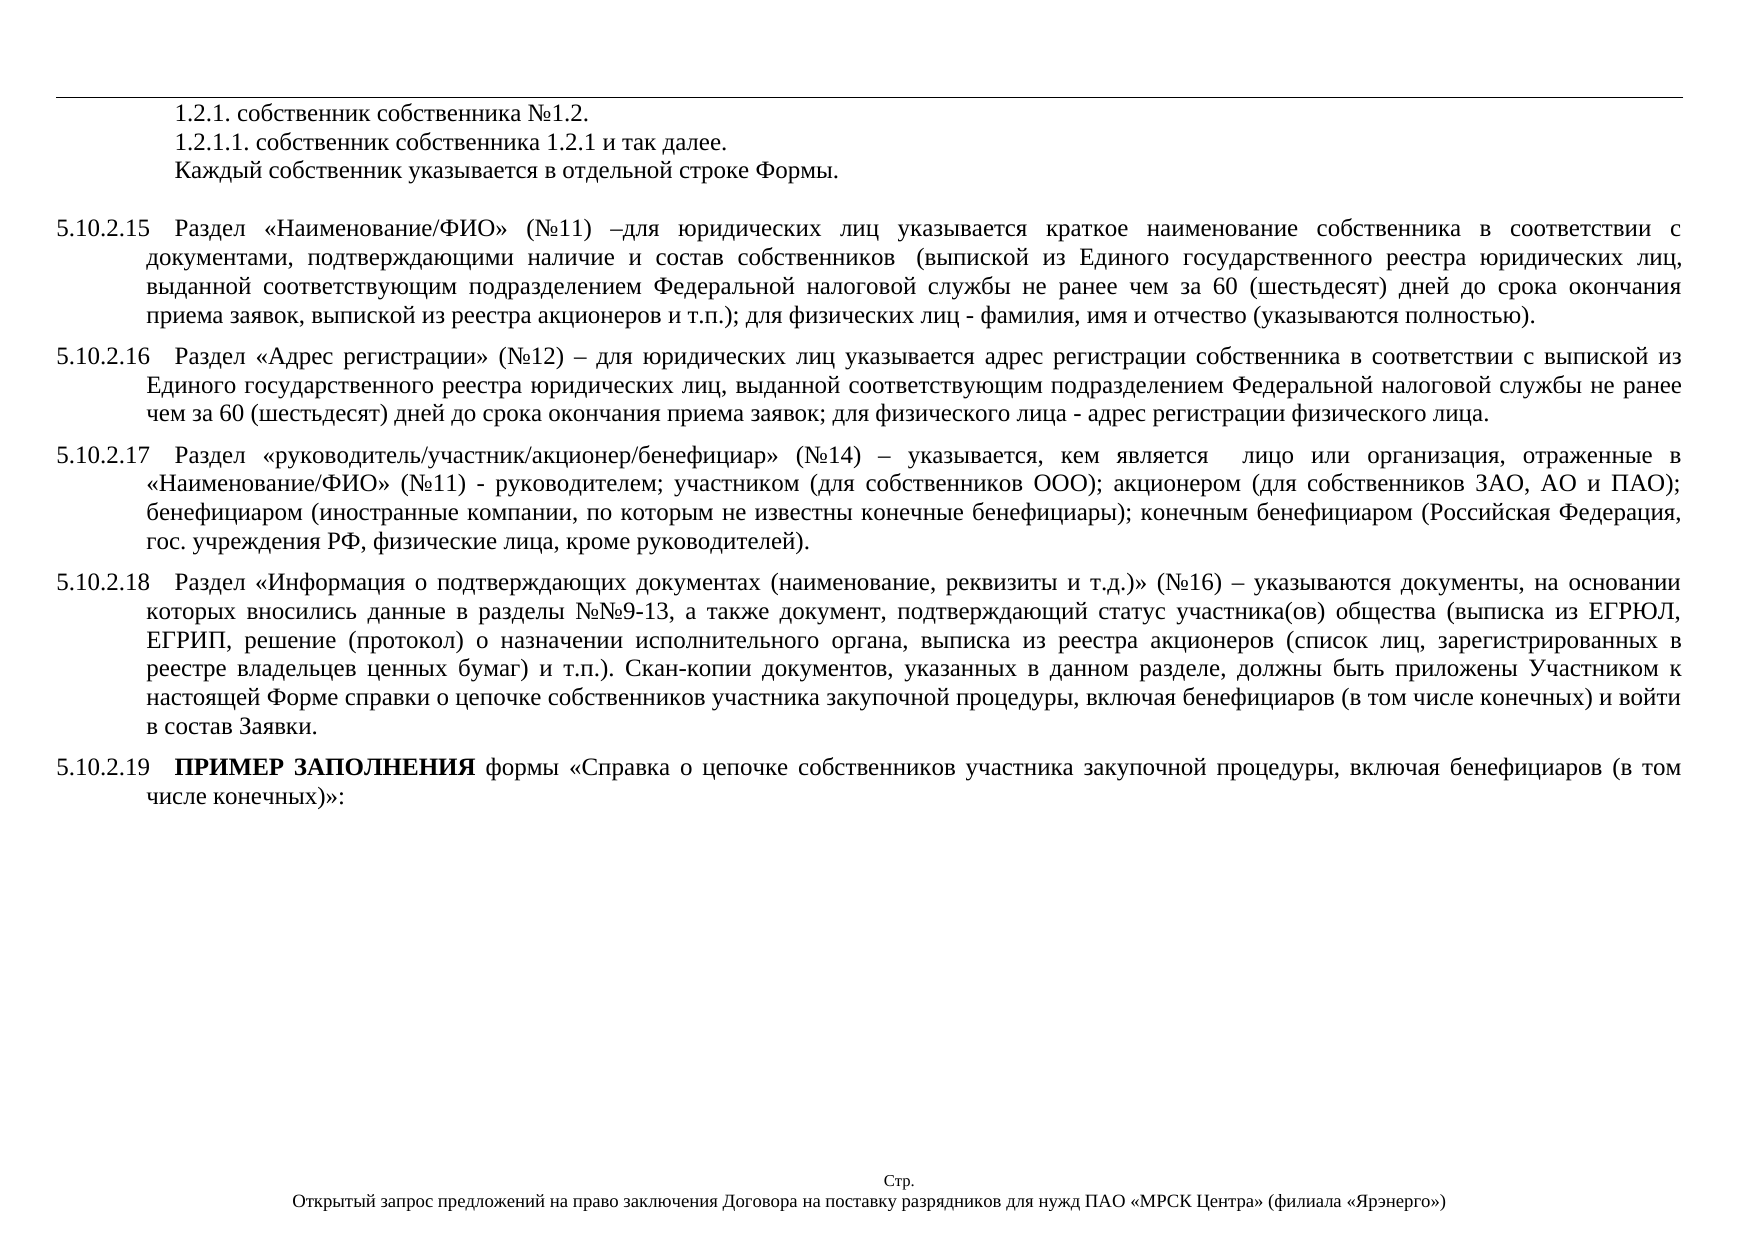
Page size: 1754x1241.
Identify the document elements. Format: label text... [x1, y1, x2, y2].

list Раздел «Наименование/ФИО» (№11) –для юридических лиц указывается краткое наименование собственника в соответствии с документами, подтверждающими наличие и состав собственников (выпиской из Единого государственного реестра юридических лиц, выданной соответствующим подразделением Федеральной налоговой службы не ранее чем за 60 (шестьдесят) дней до срока окончания приема заявок, выпиской из реестра акционеров и т.п.); для физических лиц - фамилия, имя и отчество (указываются полностью). [56, 213, 1683, 328]
list Раздел «Адрес регистрации» (№12) – для юридических лиц указывается адрес регистрации собственника в соответствии с выпиской из Единого государственного реестра юридических лиц, выданной соответствующим подразделением Федеральной налоговой службы не ранее чем за 60 (шестьдесят) дней до срока окончания приема заявок; для физического лица - адрес регистрации физического лица. [56, 341, 1683, 427]
list Пример заполнения формы «Справка о цепочке собственников участника закупочной процедуры, включая бенефициаров (в том числе конечных)»: [56, 752, 1683, 810]
text 1.2.1.1. собственник собственника 1.2.1 и так далее. [56, 127, 1683, 156]
text Каждый собственник указывается в отдельной строке Формы. [56, 156, 1683, 184]
list Раздел «руководитель/участник/акционер/бенефициар» (№14) – указывается, кем является лицо или организация, отраженные в «Наименование/ФИО» (№11) - руководителем; участником (для собственников ООО); акционером (для собственников ЗАО, АО и ПАО); бенефициаром (иностранные компании, по которым не известны конечные бенефициары); конечным бенефициаром (Российская Федерация, гос. учреждения РФ, физические лица, кроме руководителей). [56, 440, 1683, 555]
text 1.2.1. собственник собственника №1.2. [56, 98, 1683, 127]
list Раздел «Информация о подтверждающих документах (наименование, реквизиты и т.д.)» (№16) – указываются документы, на основании которых вносились данные в разделы №№9-13, а также документ, подтверждающий статус участника(ов) общества (выписка из ЕГРЮЛ, ЕГРИП, решение (протокол) о назначении исполнительного органа, выписка из реестра акционеров (список лиц, зарегистрированных в реестре владельцев ценных бумаг) и т.п.). Скан-копии документов, указанных в данном разделе, должны быть приложены Участником к настоящей Форме справки о цепочке собственников участника закупочной процедуры, включая бенефициаров (в том числе конечных) и войти в состав Заявки. [56, 567, 1683, 740]
